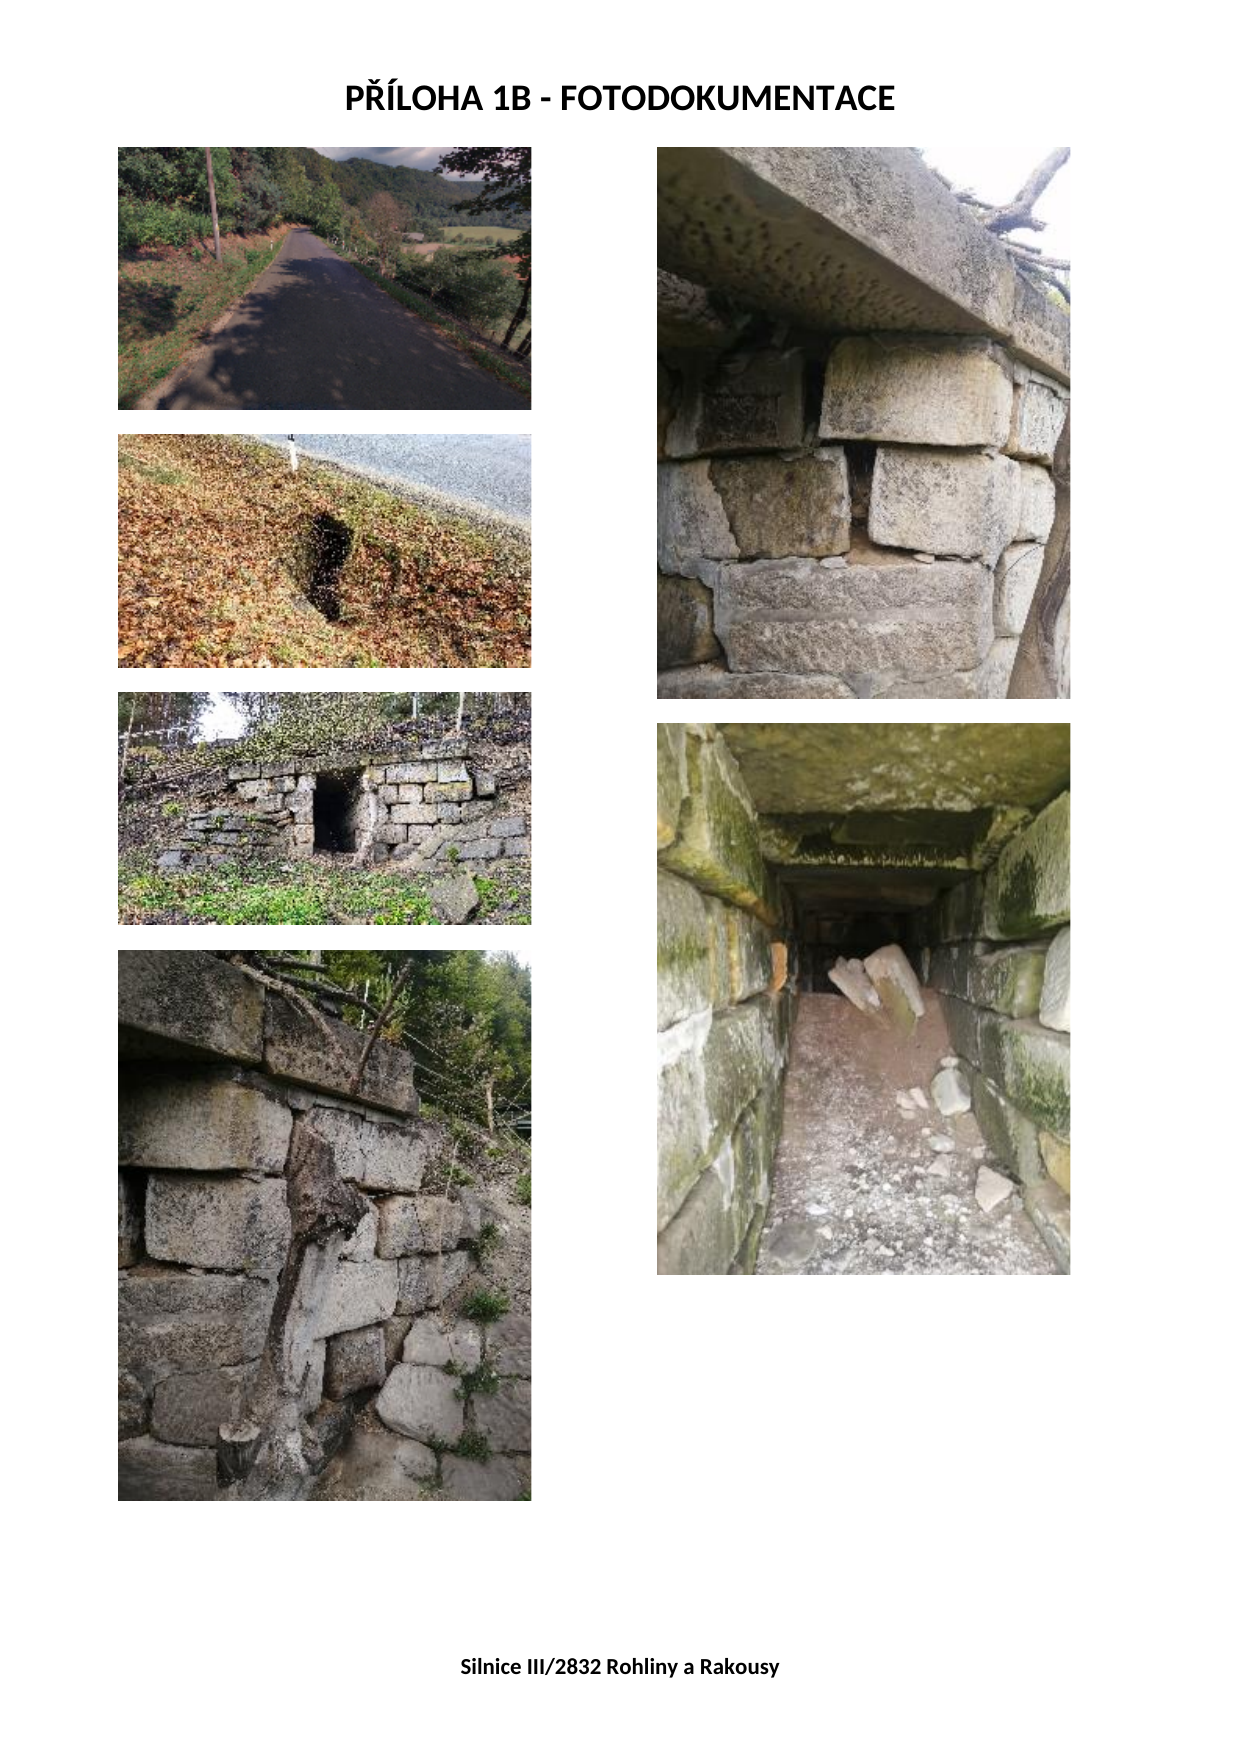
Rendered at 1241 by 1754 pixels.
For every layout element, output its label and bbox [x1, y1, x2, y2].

picture [118, 692, 532, 925]
picture [118, 950, 532, 1501]
picture [118, 147, 532, 410]
picture [657, 147, 1071, 699]
picture [118, 434, 532, 668]
picture [657, 723, 1071, 1275]
